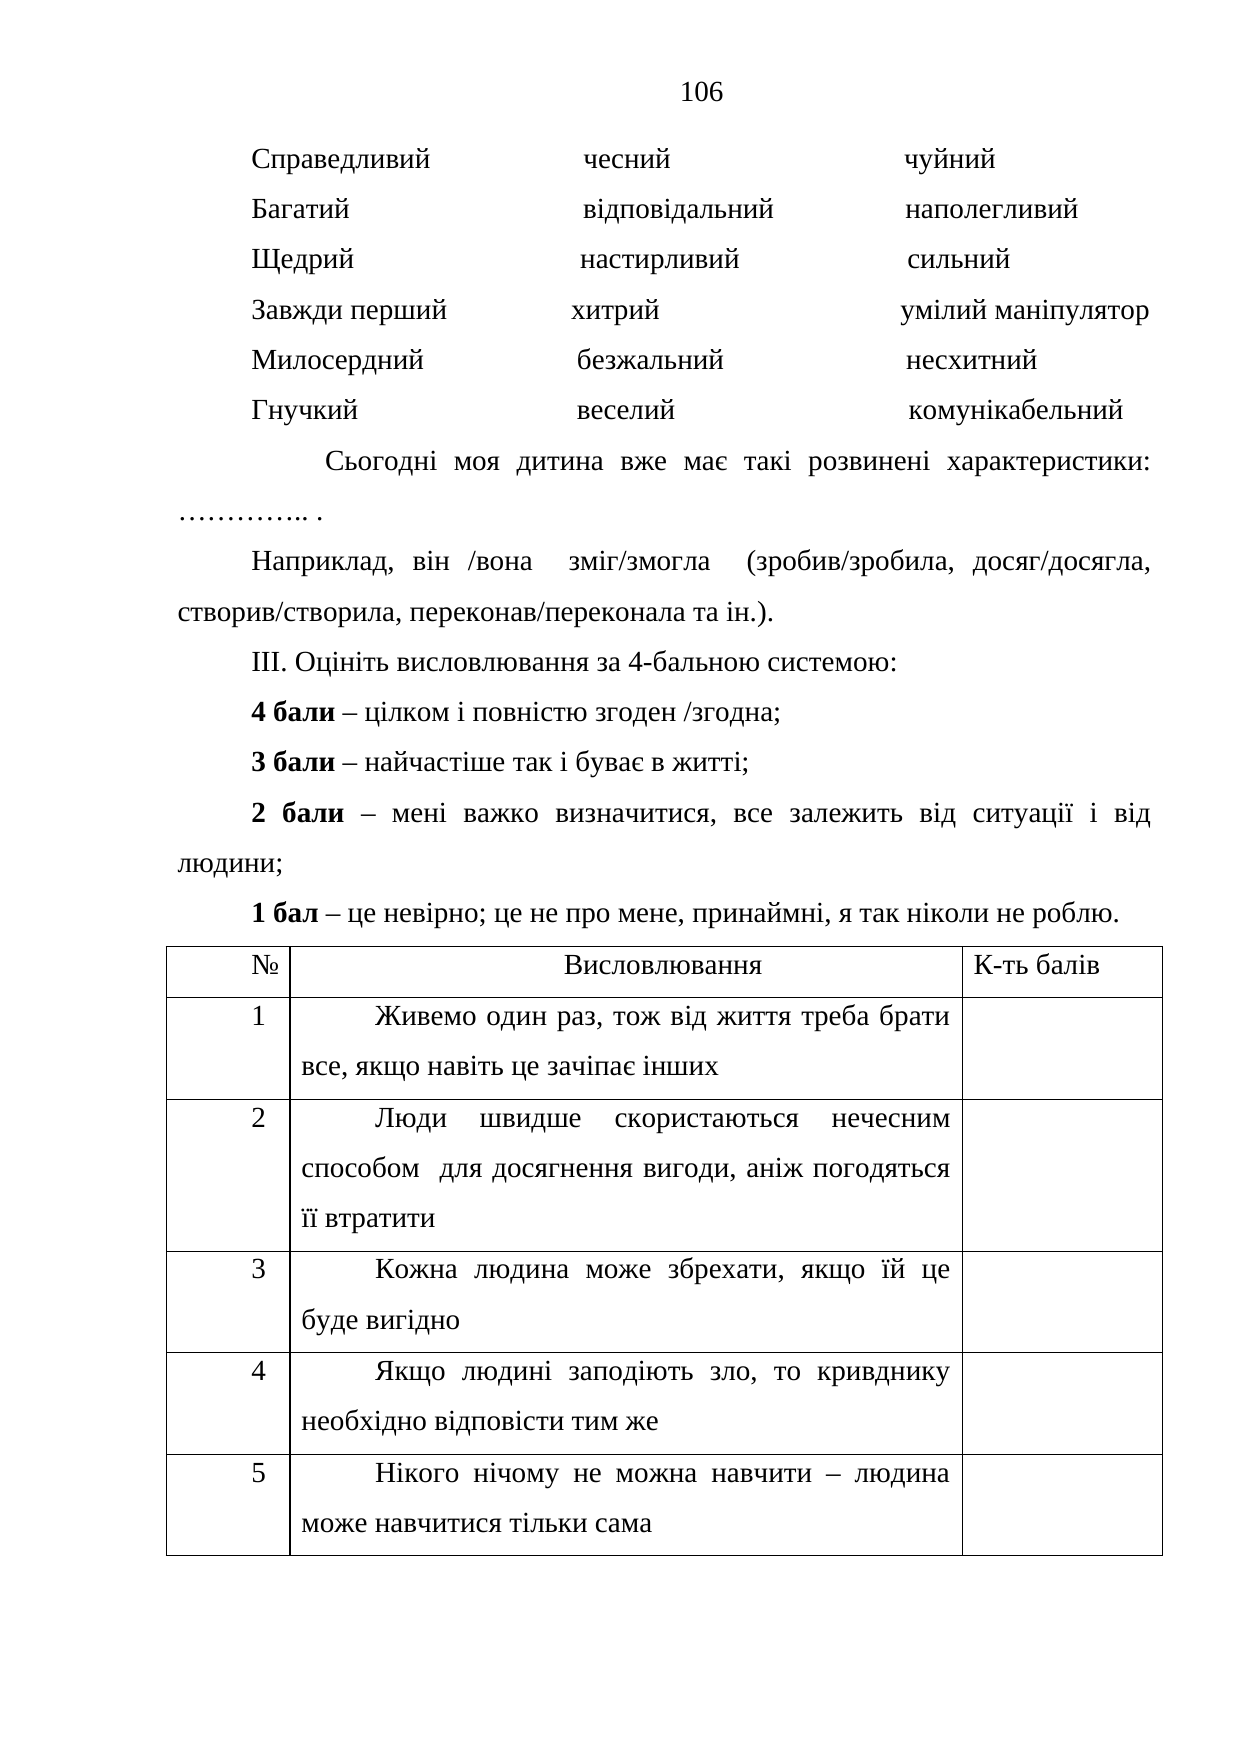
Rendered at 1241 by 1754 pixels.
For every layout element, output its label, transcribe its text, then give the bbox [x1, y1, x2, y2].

text ІІІ. Оцініть висловлювання за 4-бальною системою: [177, 644, 1152, 677]
table_cell Люди швидше скористаються нечесним способом для досягнення вигоди, аніж погодяться її втратити [291, 1100, 962, 1251]
text Сьогодні моя дитина вже має такі розвинені характеристики: ………….. . [177, 443, 1152, 527]
table_cell Нікого нічому не можна навчити – людина може навчитися тільки сама [291, 1455, 962, 1555]
text Наприклад, він /вона зміг/змогла (зробив/зробила, досяг/досягла, створив/створила, переконав/переконала та ін.). [177, 543, 1152, 627]
table_cell 3 [167, 1252, 289, 1352]
table_header К-ть балів [963, 947, 1162, 997]
text 1 бал – це невірно; це не про мене, принаймні, я так ніколи не роблю. [177, 896, 1152, 929]
table_cell Кожна людина може збрехати, якщо їй це буде вигідно [291, 1252, 962, 1352]
text 4 бали – цілком і повністю згоден /згодна; [177, 694, 1152, 728]
table_header № [167, 947, 289, 997]
text 2 бали – мені важко визначитися, все залежить від ситуації і від людини; [177, 795, 1152, 879]
table_cell 1 [167, 998, 289, 1099]
table_cell [963, 1252, 1162, 1352]
table_cell [963, 1100, 1162, 1251]
table_cell Якщо людині заподіють зло, то кривднику необхідно відповісти тим же [291, 1353, 962, 1454]
table_cell [963, 998, 1162, 1099]
text Багатий відповідальний наполегливий [177, 191, 1152, 225]
text Гнучкий веселий комунікабельний [177, 392, 1152, 426]
table_cell [963, 1353, 1162, 1454]
table_cell [963, 1455, 1162, 1555]
text Милосердний безжальний несхитний [177, 342, 1152, 376]
table_cell 2 [167, 1100, 289, 1251]
table_cell 5 [167, 1455, 289, 1555]
text Завжди перший хитрий умілий маніпулятор [177, 292, 1152, 325]
text Щедрий настирливий сильний [177, 241, 1152, 275]
text Справедливий чесний чуйний [177, 141, 1152, 174]
table_header Висловлювання [291, 947, 962, 997]
text 3 бали – найчастіше так і буває в житті; [177, 744, 1152, 778]
table_cell 4 [167, 1353, 289, 1454]
table_cell Живемо один раз, тож від життя треба брати все, якщо навіть це зачіпає інших [291, 998, 962, 1099]
